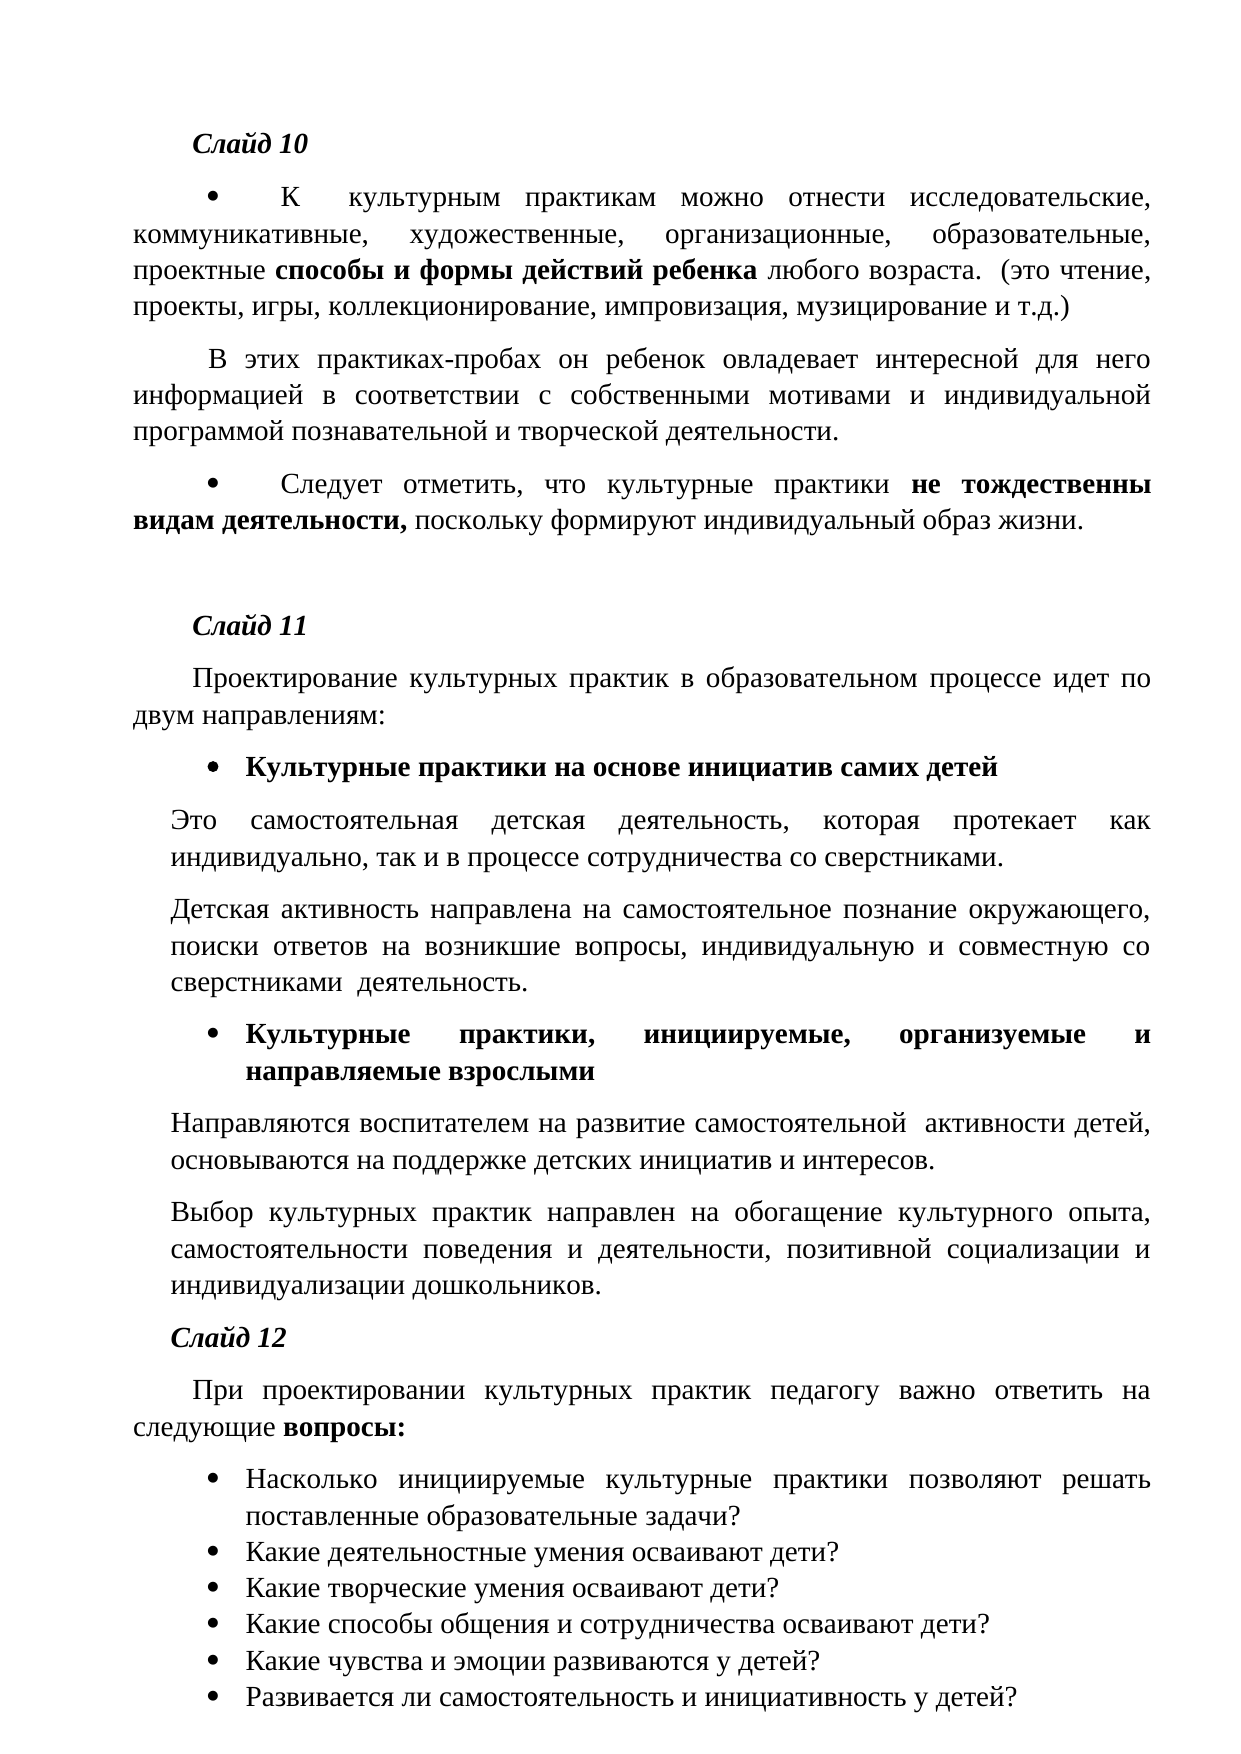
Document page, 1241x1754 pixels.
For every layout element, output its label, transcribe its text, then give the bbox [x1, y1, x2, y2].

text В этих практиках-пробах он ребенок овладевает интересной для него информацией в соответствии с собственными мотивами и индивидуальной программой познавательной и творческой деятельности. [133, 341, 1152, 447]
list Следует отметить, что культурные практики не тождественны видам деятельности, поскольку формируют индивидуальный образ жизни. [133, 466, 1152, 536]
text Слайд 11 [192, 608, 1152, 641]
text Детская активность направлена на самостоятельное познание окружающего, поиски ответов на возникшие вопросы, индивидуальную и совместную со сверстниками деятельность. [170, 891, 1152, 997]
text При проектировании культурных практик педагогу важно ответить на следующие вопросы: [133, 1372, 1152, 1442]
list Какие творческие умения осваивают дети? [208, 1570, 1152, 1604]
text Это самостоятельная детская деятельность, которая протекает как индивидуально, так и в процессе сотрудничества со сверстниками. [170, 802, 1152, 872]
list Культурные практики на основе инициатив самих детей [208, 749, 1152, 783]
list Какие способы общения и сотрудничества осваивают дети? [208, 1606, 1152, 1640]
list К культурным практикам можно отнести исследовательские, коммуникативные, художественные, организационные, образовательные, проектные способы и формы действий ребенка любого возраста. (это чтение, проекты, игры, коллекционирование, импровизация, музицирование и т.д.) [133, 179, 1152, 322]
list Насколько инициируемые культурные практики позволяют решать поставленные образовательные задачи? [208, 1461, 1152, 1531]
text Выбор культурных практик направлен на обогащение культурного опыта, самостоятельности поведения и деятельности, позитивной социализации и индивидуализации дошкольников. [170, 1194, 1152, 1300]
text Проектирование культурных практик в образовательном процессе идет по двум направлениям: [133, 661, 1152, 730]
text Слайд 12 [170, 1320, 1152, 1353]
text Направляются воспитателем на развитие самостоятельной активности детей, основываются на поддержке детских инициатив и интересов. [170, 1106, 1152, 1175]
list Какие чувства и эмоции развиваются у детей? [208, 1643, 1152, 1676]
list Какие деятельностные умения осваивают дети? [208, 1534, 1152, 1567]
list Культурные практики, инициируемые, организуемые и направляемые взрослыми [208, 1017, 1152, 1086]
list Развивается ли самостоятельность и инициативность у детей? [208, 1679, 1152, 1712]
text Слайд 10 [192, 127, 1152, 160]
